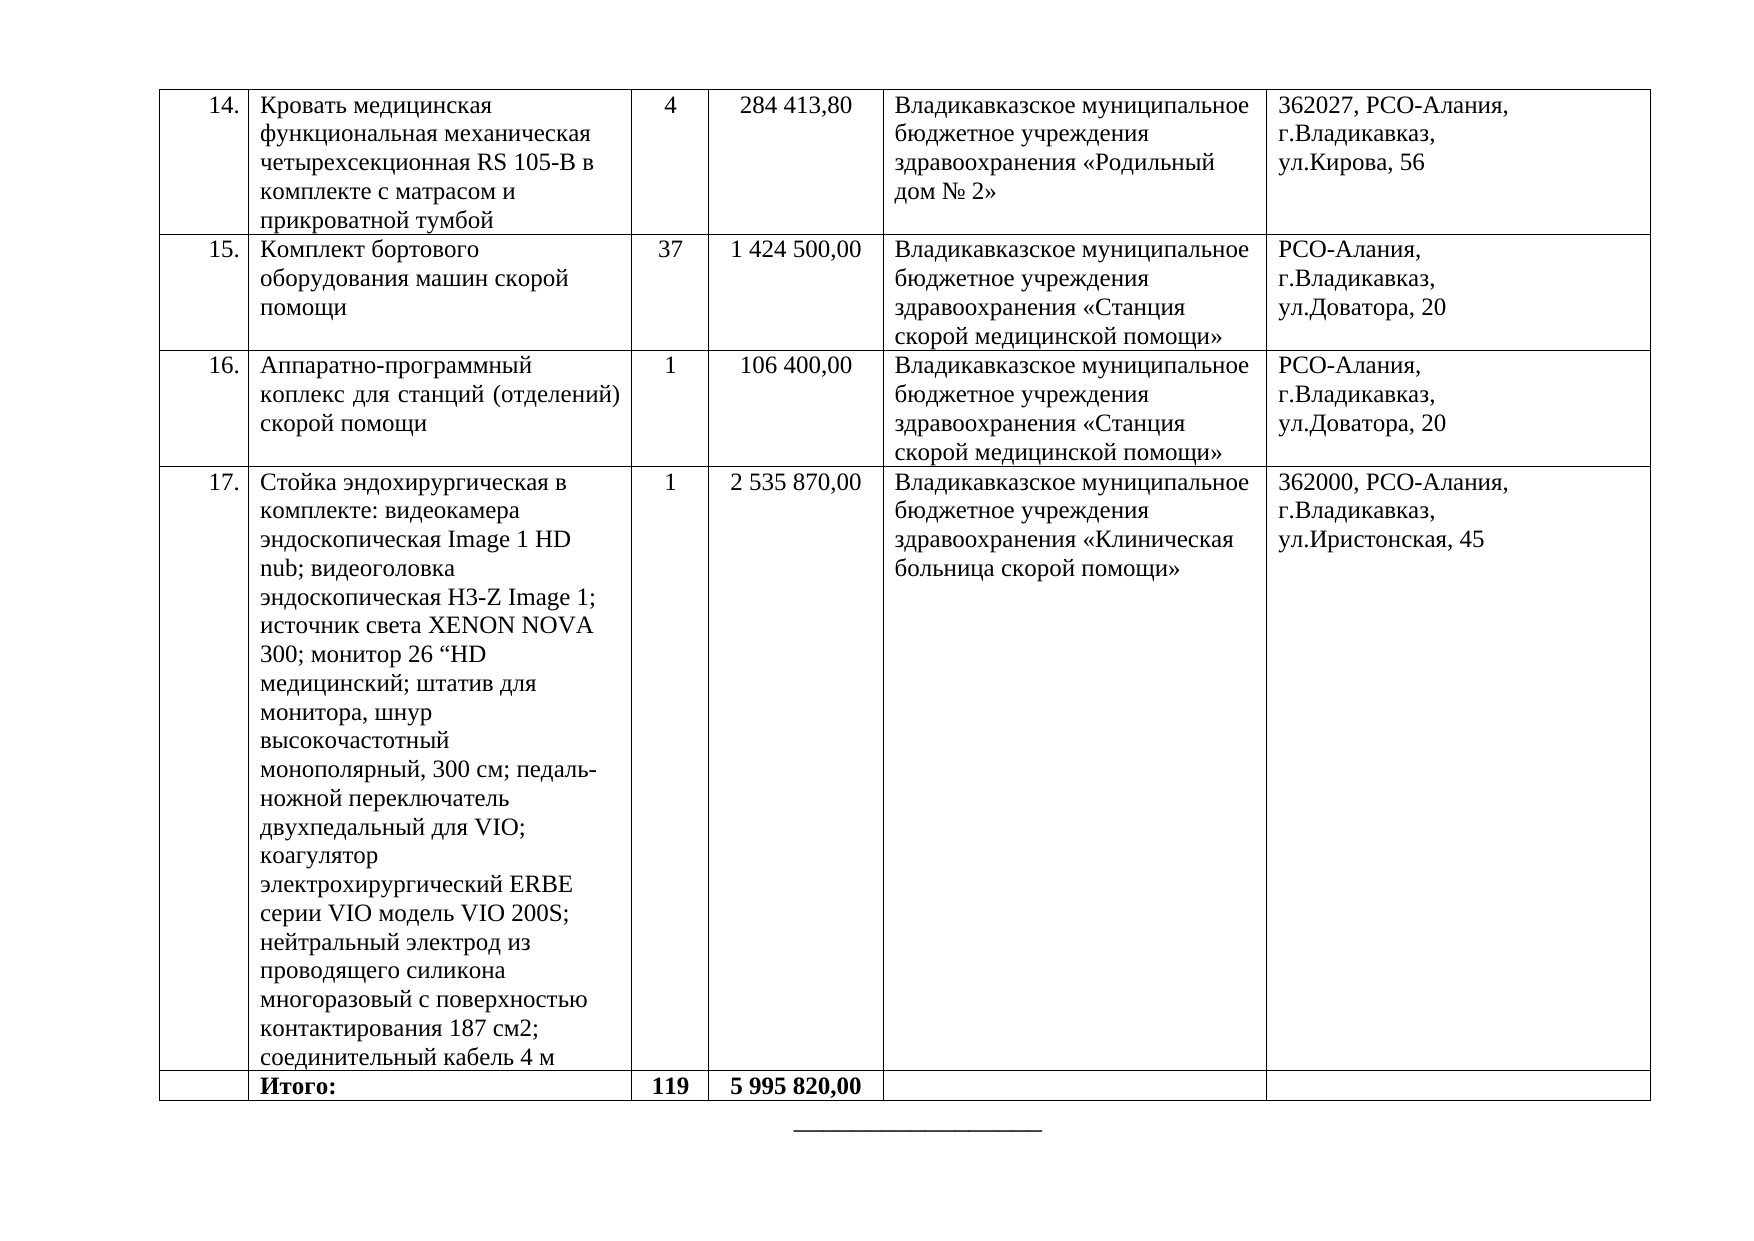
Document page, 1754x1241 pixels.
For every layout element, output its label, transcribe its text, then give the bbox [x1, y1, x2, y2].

table_cell 5 995 820,00 [709, 1071, 883, 1100]
table_cell [1267, 1071, 1650, 1100]
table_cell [884, 90, 1266, 233]
table_cell Владикавказское муниципальное бюджетное учреждения здравоохранения «Клиническая больница скорой помощи» [884, 467, 1266, 1070]
table_cell 37 [632, 235, 708, 349]
table_cell [160, 351, 248, 466]
table_cell [160, 1071, 248, 1100]
table_cell 106 400,00 [709, 351, 883, 466]
table_cell Аппаратно-программный коплекс для станций (отделений) скорой помощи [249, 351, 631, 466]
table_cell 1 [632, 467, 708, 1070]
table_cell 4 [632, 90, 708, 233]
table_cell 2 535 870,00 [709, 467, 883, 1070]
table_cell 362000, РСО-Алания, г.Владикавказ, ул.Иристонская, 45 [1267, 467, 1650, 1070]
table_cell Владикавказское муниципальное бюджетное учреждения здравоохранения «Станция скорой медицинской помощи» [884, 351, 1266, 466]
table_cell [884, 1071, 1266, 1100]
table_cell РСО-Алания, г.Владикавказ, ул.Доватора, 20 [1267, 351, 1650, 466]
table_cell Комплект бортового оборудования машин скорой помощи [249, 235, 631, 349]
table_cell [160, 467, 248, 1070]
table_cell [1267, 90, 1650, 233]
table_cell 119 [632, 1071, 708, 1100]
table_cell Итого: [249, 1071, 631, 1100]
table_cell 1 424 500,00 [709, 235, 883, 349]
text _________________ [720, 1101, 1665, 1135]
table_cell Стойка эндохирургическая в комплекте: видеокамера эндоскопическая Image 1 HD nub; видеоголовка эндоскопическая H3-Z Image 1; источник света XENON NOVA 300; монитор 26 “HD медицинский; штатив для монитора, шнур высокочастотный монополярный, 300 см; педаль-ножной переключатель двухпедальный для VIO; коагулятор электрохирургический ERBE серии VIO модель VIO 200S; нейтральный электрод из проводящего силикона многоразовый с поверхностью контактирования 187 см2; соединительный кабель 4 м [249, 467, 631, 1070]
table_cell 1 [632, 351, 708, 466]
table_cell РСО-Алания, г.Владикавказ, ул.Доватора, 20 [1267, 235, 1650, 349]
table_cell [160, 90, 248, 233]
table_cell 284 413,80 [709, 90, 883, 233]
table_cell [160, 235, 248, 349]
table_cell Владикавказское муниципальное бюджетное учреждения здравоохранения «Станция скорой медицинской помощи» [884, 235, 1266, 349]
table_cell Кровать медицинская функциональная механическая четырехсекционная RS 105-B в комплекте с матрасом и прикроватной тумбой [249, 90, 631, 233]
